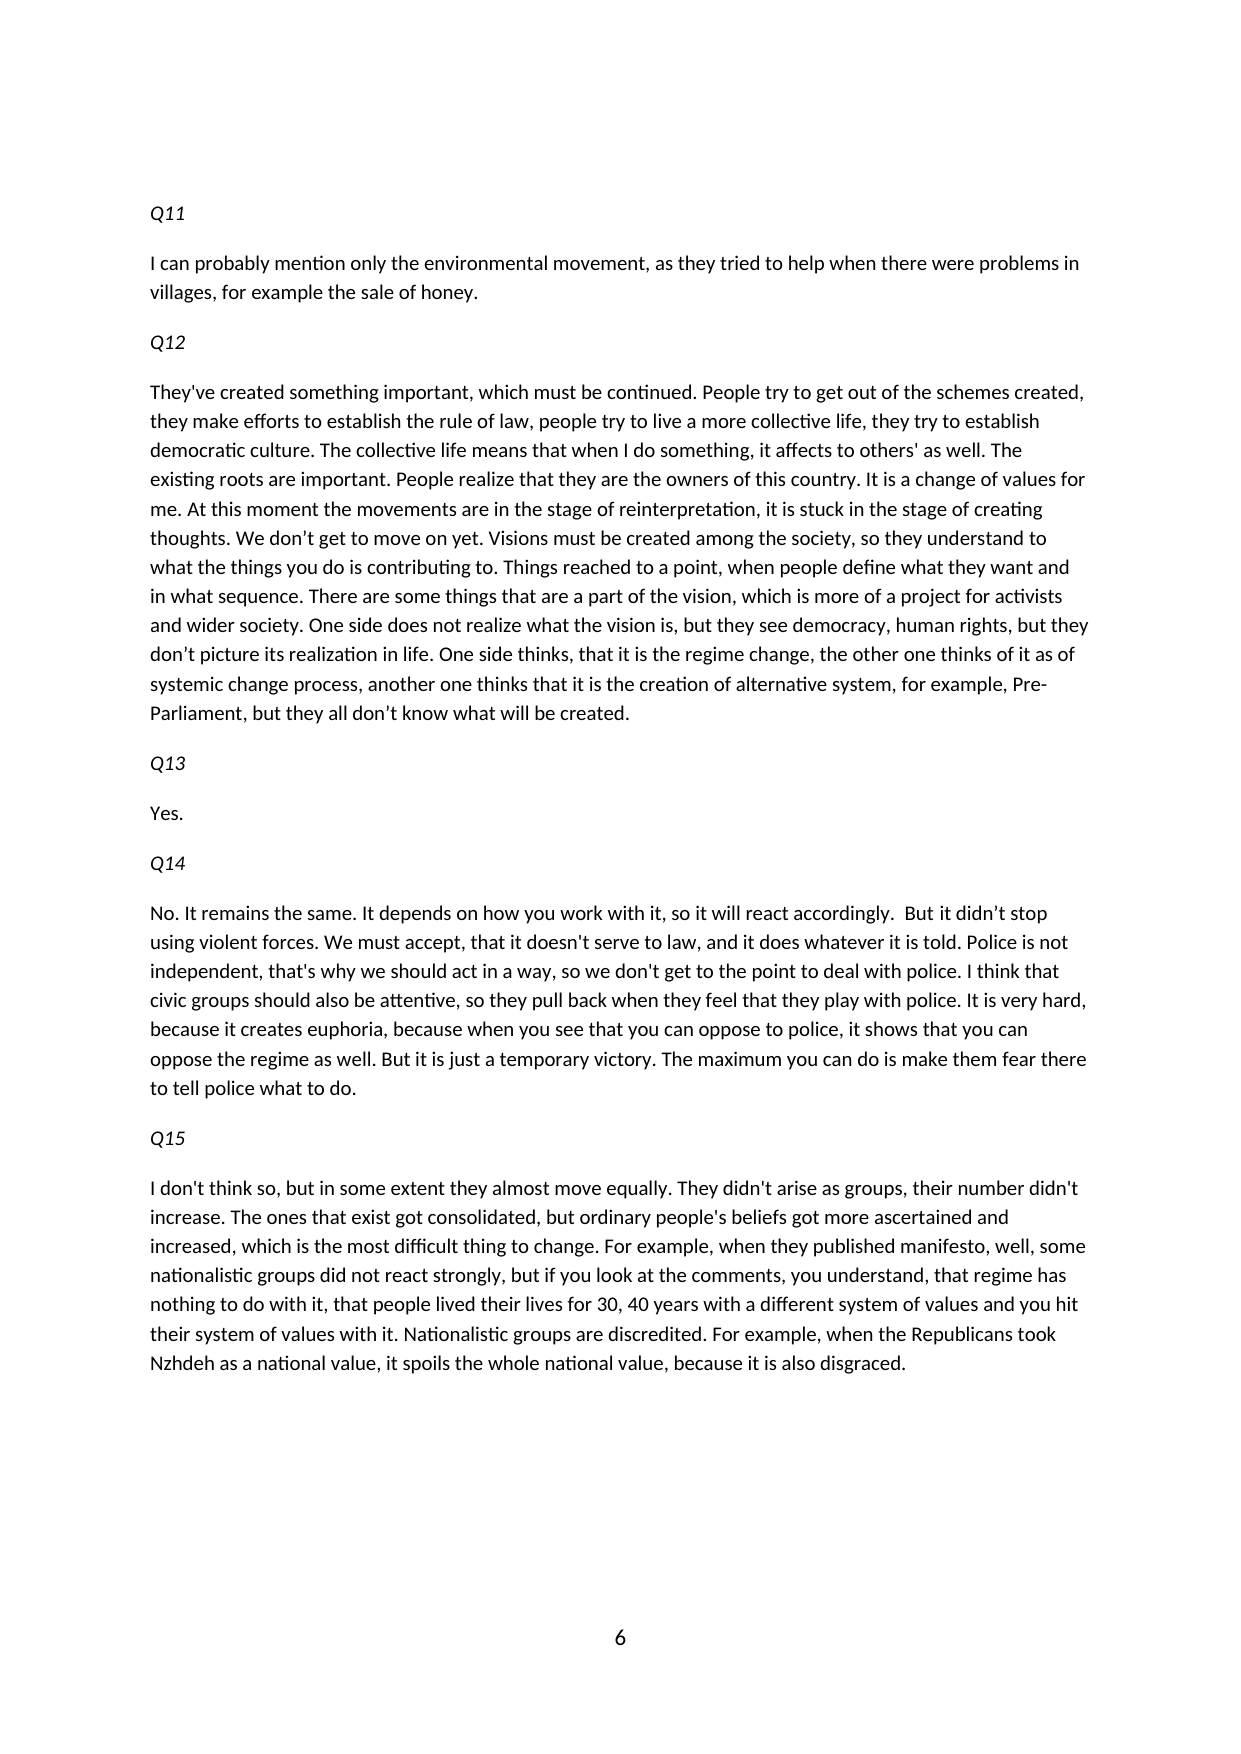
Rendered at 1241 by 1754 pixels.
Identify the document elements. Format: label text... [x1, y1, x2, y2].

text Q14 [150, 850, 1090, 875]
text Q12 [150, 329, 1090, 354]
text Yes. [150, 800, 1090, 825]
text I can probably mention only the environmental movement, as they tried to help when there were problems in villages, for example the sale of honey. [150, 250, 1090, 304]
text Q13 [150, 750, 1090, 775]
text Q11 [150, 200, 1090, 225]
text Q15 [150, 1125, 1090, 1150]
text I don't think so, but in some extent they almost move equally. They didn't arise as groups, their number didn't increase. The ones that exist got consolidated, but ordinary people's beliefs got more ascertained and increased, which is the most difficult thing to change. For example, when they published manifesto, well, some nationalistic groups did not react strongly, but if you look at the comments, you understand, that regime has nothing to do with it, that people lived their lives for 30, 40 years with a different system of values and you hit their system of values with it. Nationalistic groups are discredited. For example, when the Republicans took Nzhdeh as a national value, it spoils the whole national value, because it is also disgraced. [150, 1175, 1090, 1375]
text They've created something important, which must be continued. People try to get out of the schemes created, they make efforts to establish the rule of law, people try to live a more collective life, they try to establish democratic culture. The collective life means that when I do something, it affects to others' as well. The existing roots are important. People realize that they are the owners of this country. It is a change of values for me. At this moment the movements are in the stage of reinterpretation, it is stuck in the stage of creating thoughts. We don’t get to move on yet. Visions must be created among the society, so they understand to what the things you do is contributing to. Things reached to a point, when people define what they want and in what sequence. There are some things that are a part of the vision, which is more of a project for activists and wider society. One side does not realize what the vision is, but they see democracy, human rights, but they don’t picture its realization in life. One side thinks, that it is the regime change, the other one thinks of it as of systemic change process, another one thinks that it is the creation of alternative system, for example, Pre-Parliament, but they all don’t know what will be created. [150, 379, 1090, 725]
text No. It remains the same. It depends on how you work with it, so it will react accordingly. But it didn’t stop using violent forces. We must accept, that it doesn't serve to law, and it does whatever it is told. Police is not independent, that's why we should act in a way, so we don't get to the point to deal with police. I think that civic groups should also be attentive, so they pull back when they feel that they play with police. It is very hard, because it creates euphoria, because when you see that you can oppose to police, it shows that you can oppose the regime as well. But it is just a temporary victory. The maximum you can do is make them fear there to tell police what to do. [150, 900, 1090, 1100]
